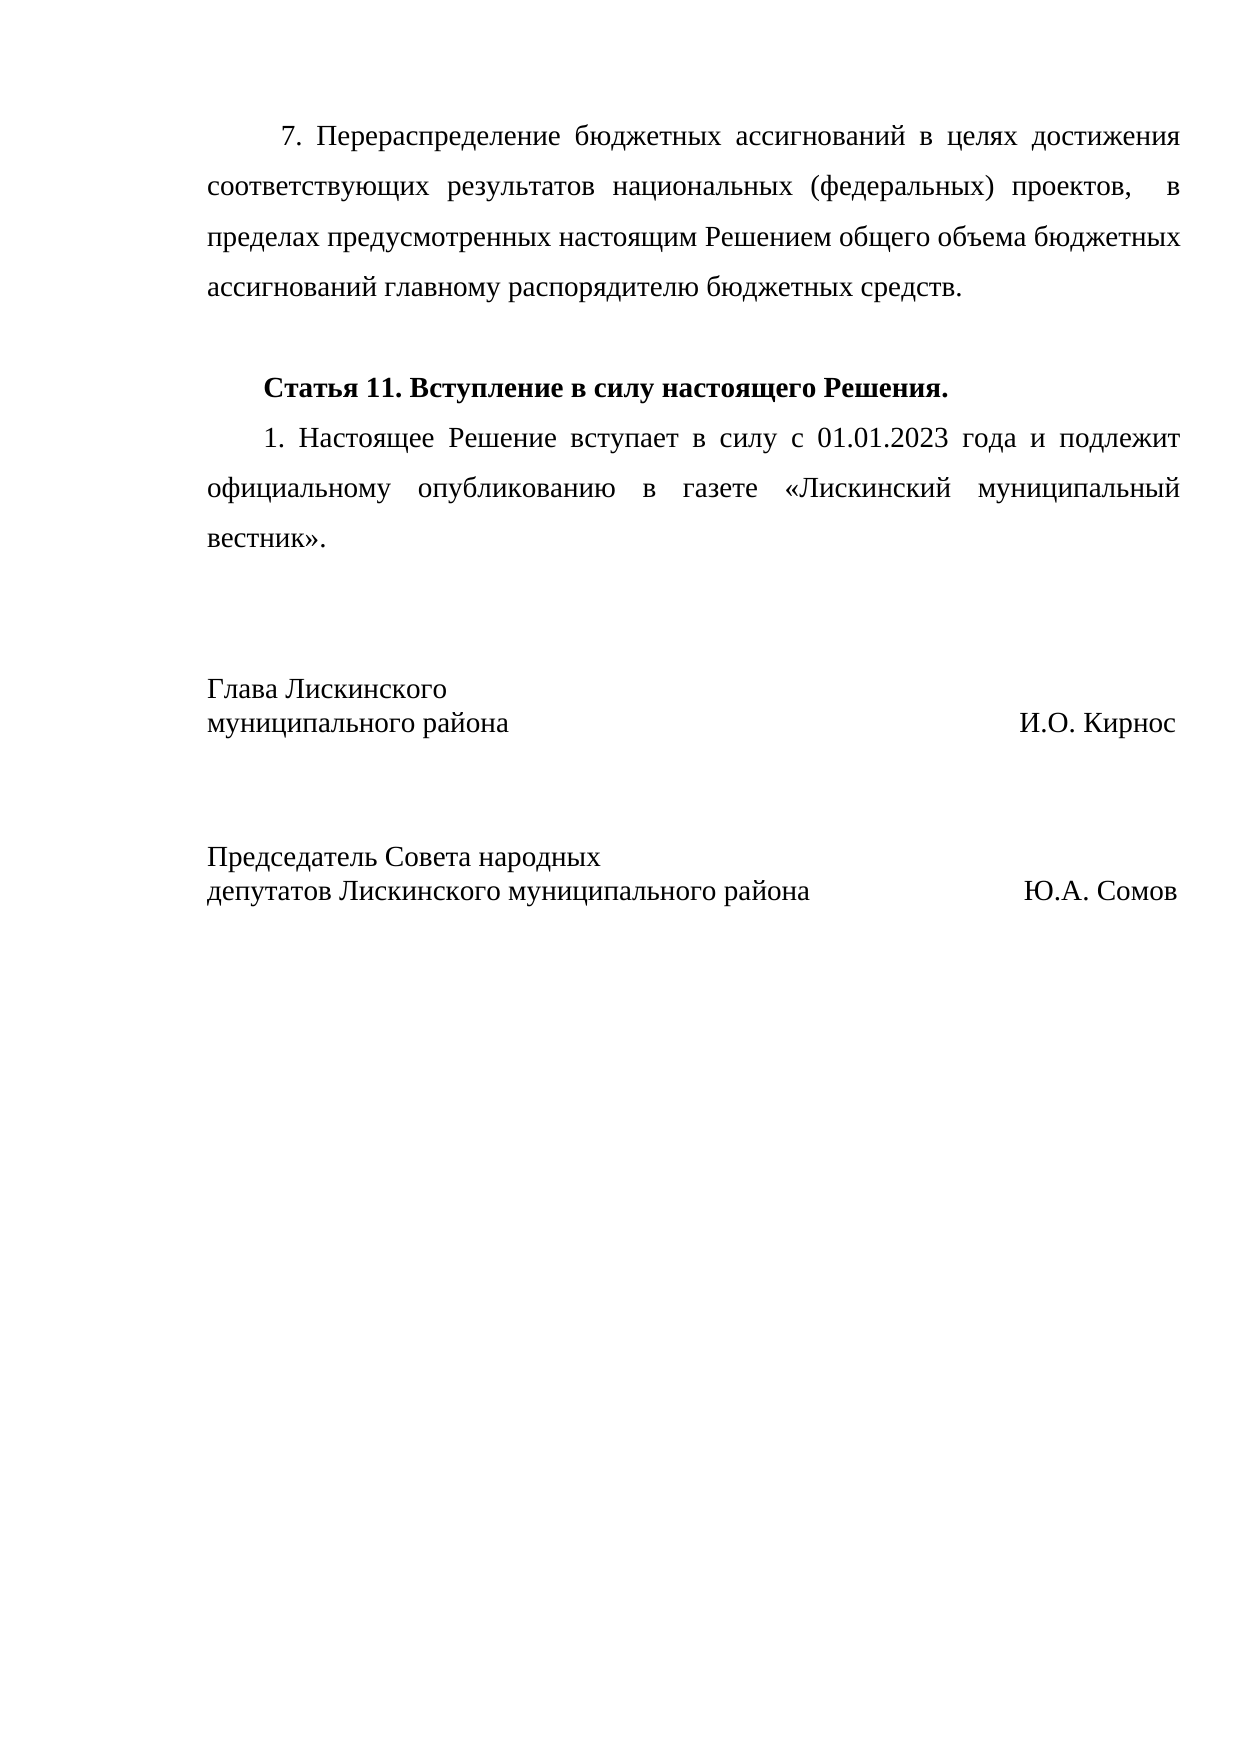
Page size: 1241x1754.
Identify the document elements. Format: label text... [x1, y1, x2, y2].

text депутатов Лискинского муниципального района Ю.А. Сомов [207, 873, 1181, 906]
text Председатель Совета народных [207, 839, 1181, 873]
text Статья 11. Вступление в силу настоящего Решения. [207, 370, 1181, 403]
text 7. Перераспределение бюджетных ассигнований в целях достижения соответствующих результатов национальных (федеральных) проектов, в пределах предусмотренных настоящим Решением общего объема бюджетных ассигнований главному распорядителю бюджетных средств. [207, 118, 1181, 303]
text 1. Настоящее Решение вступает в силу с 01.01.2023 года и подлежит официальному опубликованию в газете «Лискинский муниципальный вестник». [207, 420, 1181, 554]
text Глава Лискинского [207, 672, 1181, 705]
text муниципального района И.О. Кирнос [207, 705, 1181, 739]
